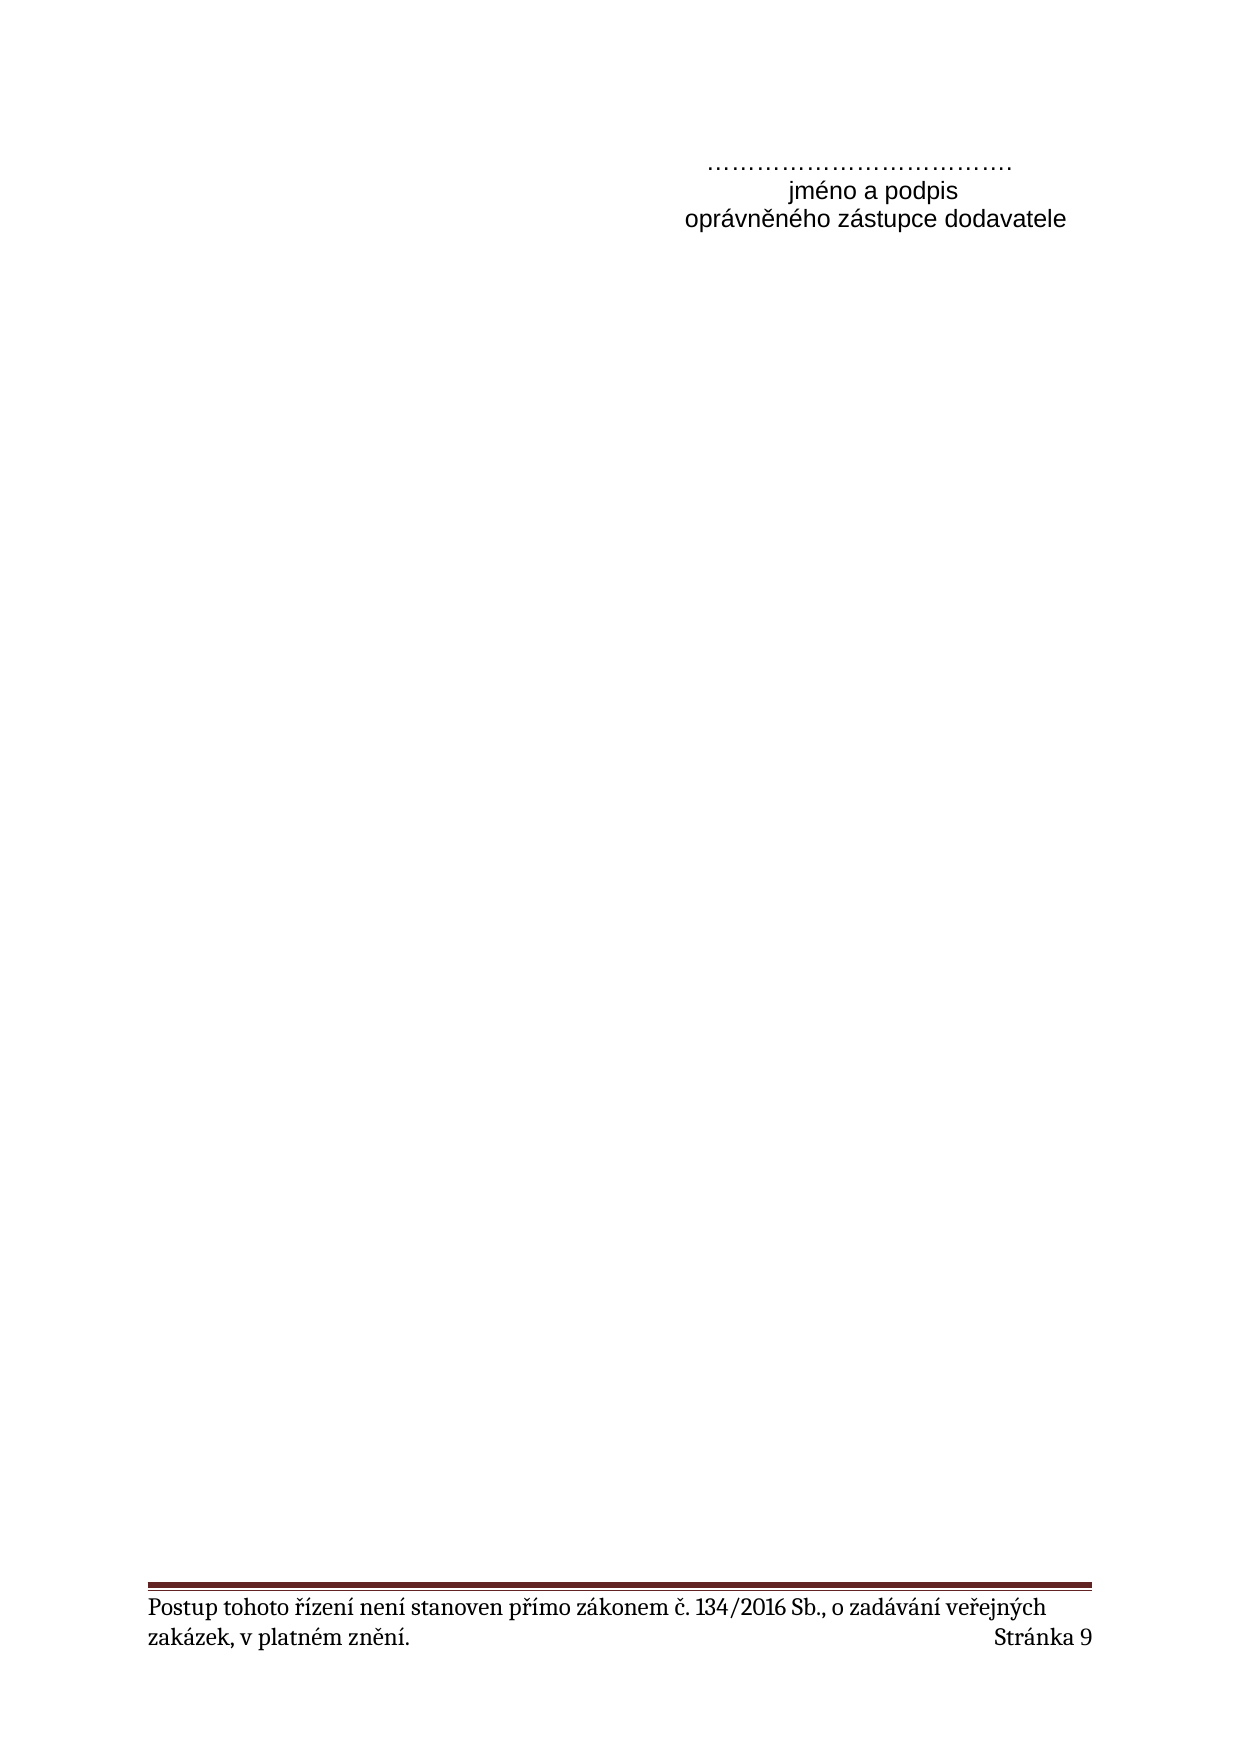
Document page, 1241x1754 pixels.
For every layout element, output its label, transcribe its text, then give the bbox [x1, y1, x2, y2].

text jméno a podpis [590, 176, 1092, 204]
text oprávněného zástupce dodavatele [590, 204, 1092, 233]
text ………………………………. [664, 147, 1092, 176]
